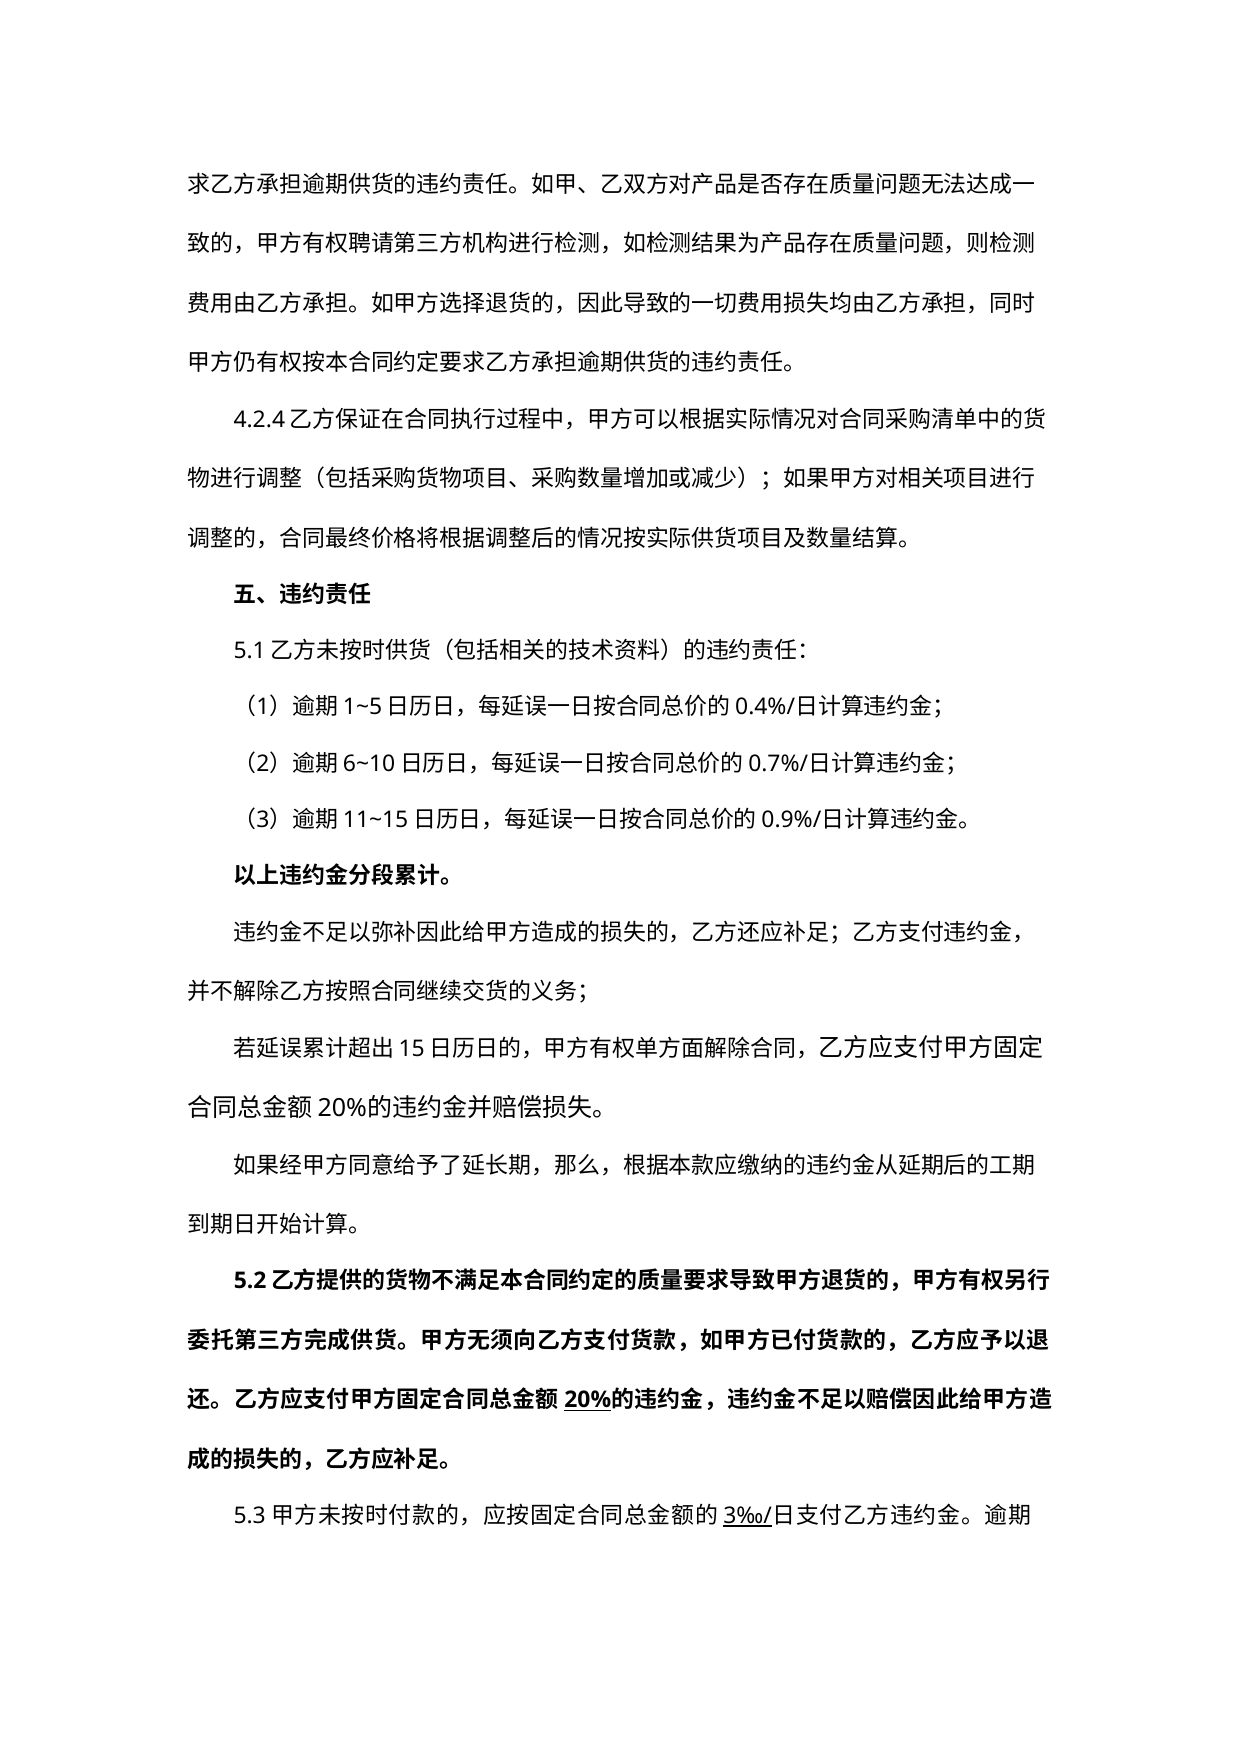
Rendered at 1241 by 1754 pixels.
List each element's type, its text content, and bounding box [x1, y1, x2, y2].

text 4.2.4乙方保证在合同执行过程中，甲方可以根据实际情况对合同采购清单中的货物进行调整（包括采购货物项目、采购数量增加或减少）；如果甲方对相关项目进行调整的，合同最终价格将根据调整后的情况按实际供货项目及数量结算。 [187, 397, 1053, 556]
text 违约金不足以弥补因此给甲方造成的损失的，乙方还应补足；乙方支付违约金，并不解除乙方按照合同继续交货的义务； [187, 910, 1053, 1009]
text 以上违约金分段累计。 [187, 854, 1053, 894]
text 5.1乙方未按时供货（包括相关的技术资料）的违约责任： [187, 629, 1053, 668]
text 如果经甲方同意给予了延长期，那么，根据本款应缴纳的违约金从延期后的工期到期日开始计算。 [187, 1143, 1053, 1243]
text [187, 163, 1053, 381]
text （1）逾期1~5日历日，每延误一日按合同总价的0.4%/日计算违约金； [187, 685, 1053, 725]
text 5.2乙方提供的货物不满足本合同约定的质量要求导致甲方退货的，甲方有权另行委托第三方完成供货。甲方无须向乙方支付货款，如甲方已付货款的，乙方应予以退还。乙方应支付甲方固定合同总金额20%的违约金，违约金不足以赔偿因此给甲方造成的损失的，乙方应补足。 [187, 1259, 1053, 1477]
text （3）逾期11~15日历日，每延误一日按合同总价的0.9%/日计算违约金。 [187, 798, 1053, 837]
text 若延误累计超出15日历日的，甲方有权单方面解除合同，乙方应支付甲方固定合同总金额20%的违约金并赔偿损失。 [187, 1026, 1053, 1125]
text （2）逾期6~10日历日，每延误一日按合同总价的0.7%/日计算违约金； [187, 741, 1053, 781]
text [187, 1494, 1031, 1533]
text 五、违约责任 [187, 572, 1053, 612]
